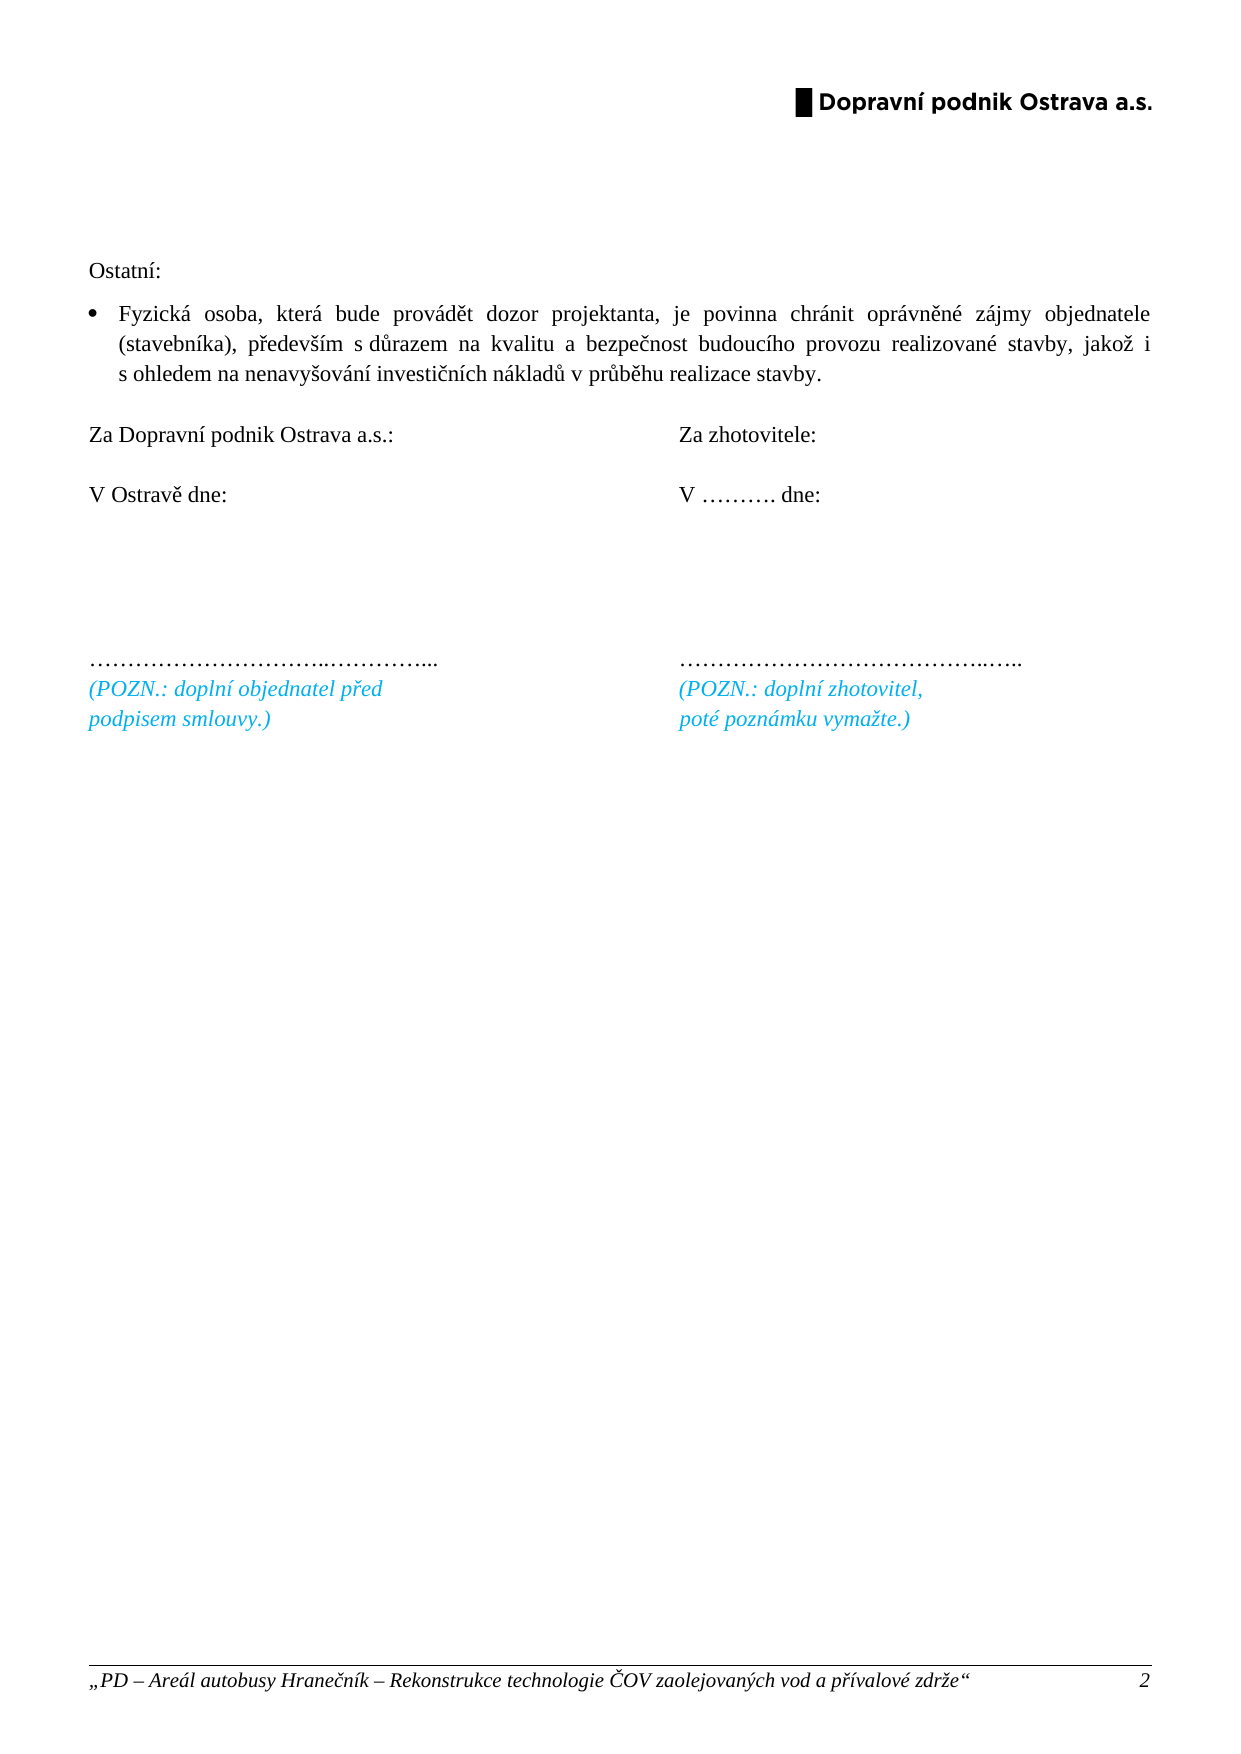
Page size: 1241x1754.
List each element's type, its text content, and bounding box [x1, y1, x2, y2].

text Ostatní: [89, 257, 1152, 284]
picture [795, 88, 1152, 117]
text V Ostravě dne: V ………. dne: [89, 481, 1152, 508]
text podpisem smlouvy.) poté poznámku vymažte.) [89, 705, 1152, 732]
text (POZN.: doplní objednatel před (POZN.: doplní zhotovitel, [89, 675, 1152, 701]
text Za Dopravní podnik Ostrava a.s.: Za zhotovitele: [89, 421, 1152, 447]
text …………………………..…………... …………………………………..….. [89, 645, 1152, 671]
list Fyzická osoba, která bude provádět dozor projektanta, je povinna chránit oprávněné zájmy objednatele (stavebníka), především s důrazem na kvalitu a bezpečnost budoucího provozu realizované stavby, jakož i s ohledem na nenavyšování investičních nákladů v průběhu realizace stavby. [89, 300, 1152, 387]
